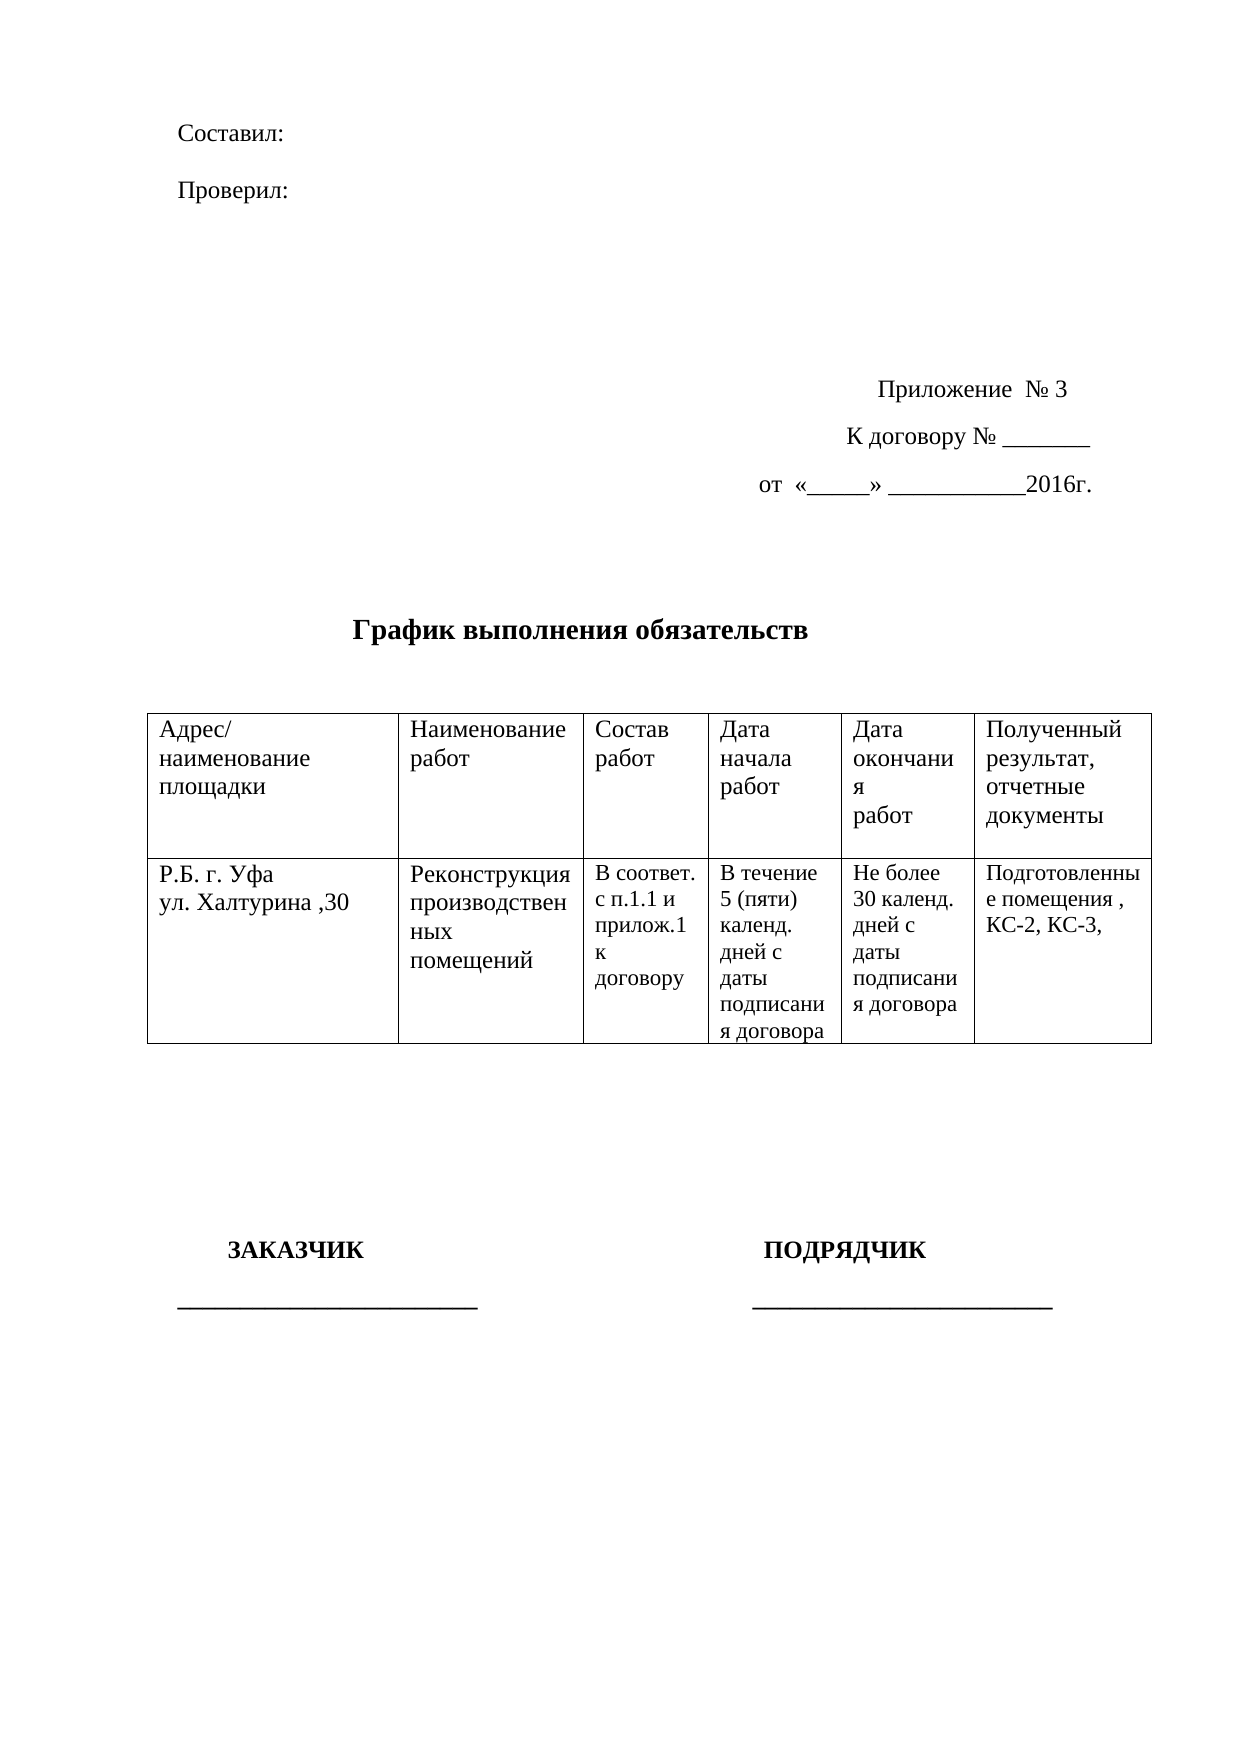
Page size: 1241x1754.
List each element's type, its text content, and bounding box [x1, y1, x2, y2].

table_header Адрес/ наименование площадки [148, 714, 398, 858]
table_header Состав работ [584, 714, 708, 858]
text Проверил: [177, 176, 1151, 204]
text График выполнения обязательств [177, 612, 1152, 646]
table_cell Р.Б. г. Уфа ул. Халтурина ,30 [148, 859, 398, 1043]
table_cell В соответ. с п.1.1 и прилож.1 к договору [584, 859, 708, 1043]
text Приложение № 3 [177, 374, 1152, 402]
table_cell Подготовленные помещения , КС-2, КС-3, [975, 859, 1151, 1043]
table_cell Не более 30 календ. дней с даты подписания договора [842, 859, 974, 1043]
table_header Дата окончания работ [842, 714, 974, 858]
text от «_____» ___________2016г. [177, 469, 1152, 498]
table_cell Реконструкция производственных помещений [399, 859, 583, 1043]
table_header Полученный результат, отчетные документы [975, 714, 1151, 858]
text К договору № _______ [177, 421, 1152, 450]
table_header Наименование работ [399, 714, 583, 858]
table_header Дата начала работ [709, 714, 841, 858]
text Составил: [177, 118, 1151, 147]
text ________________________ ________________________ [177, 1283, 1152, 1311]
table_cell В течение 5 (пяти) календ. дней с даты подписания договора [709, 859, 841, 1043]
text ЗАКАЗЧИК ПОДРЯДЧИК [177, 1235, 1152, 1264]
